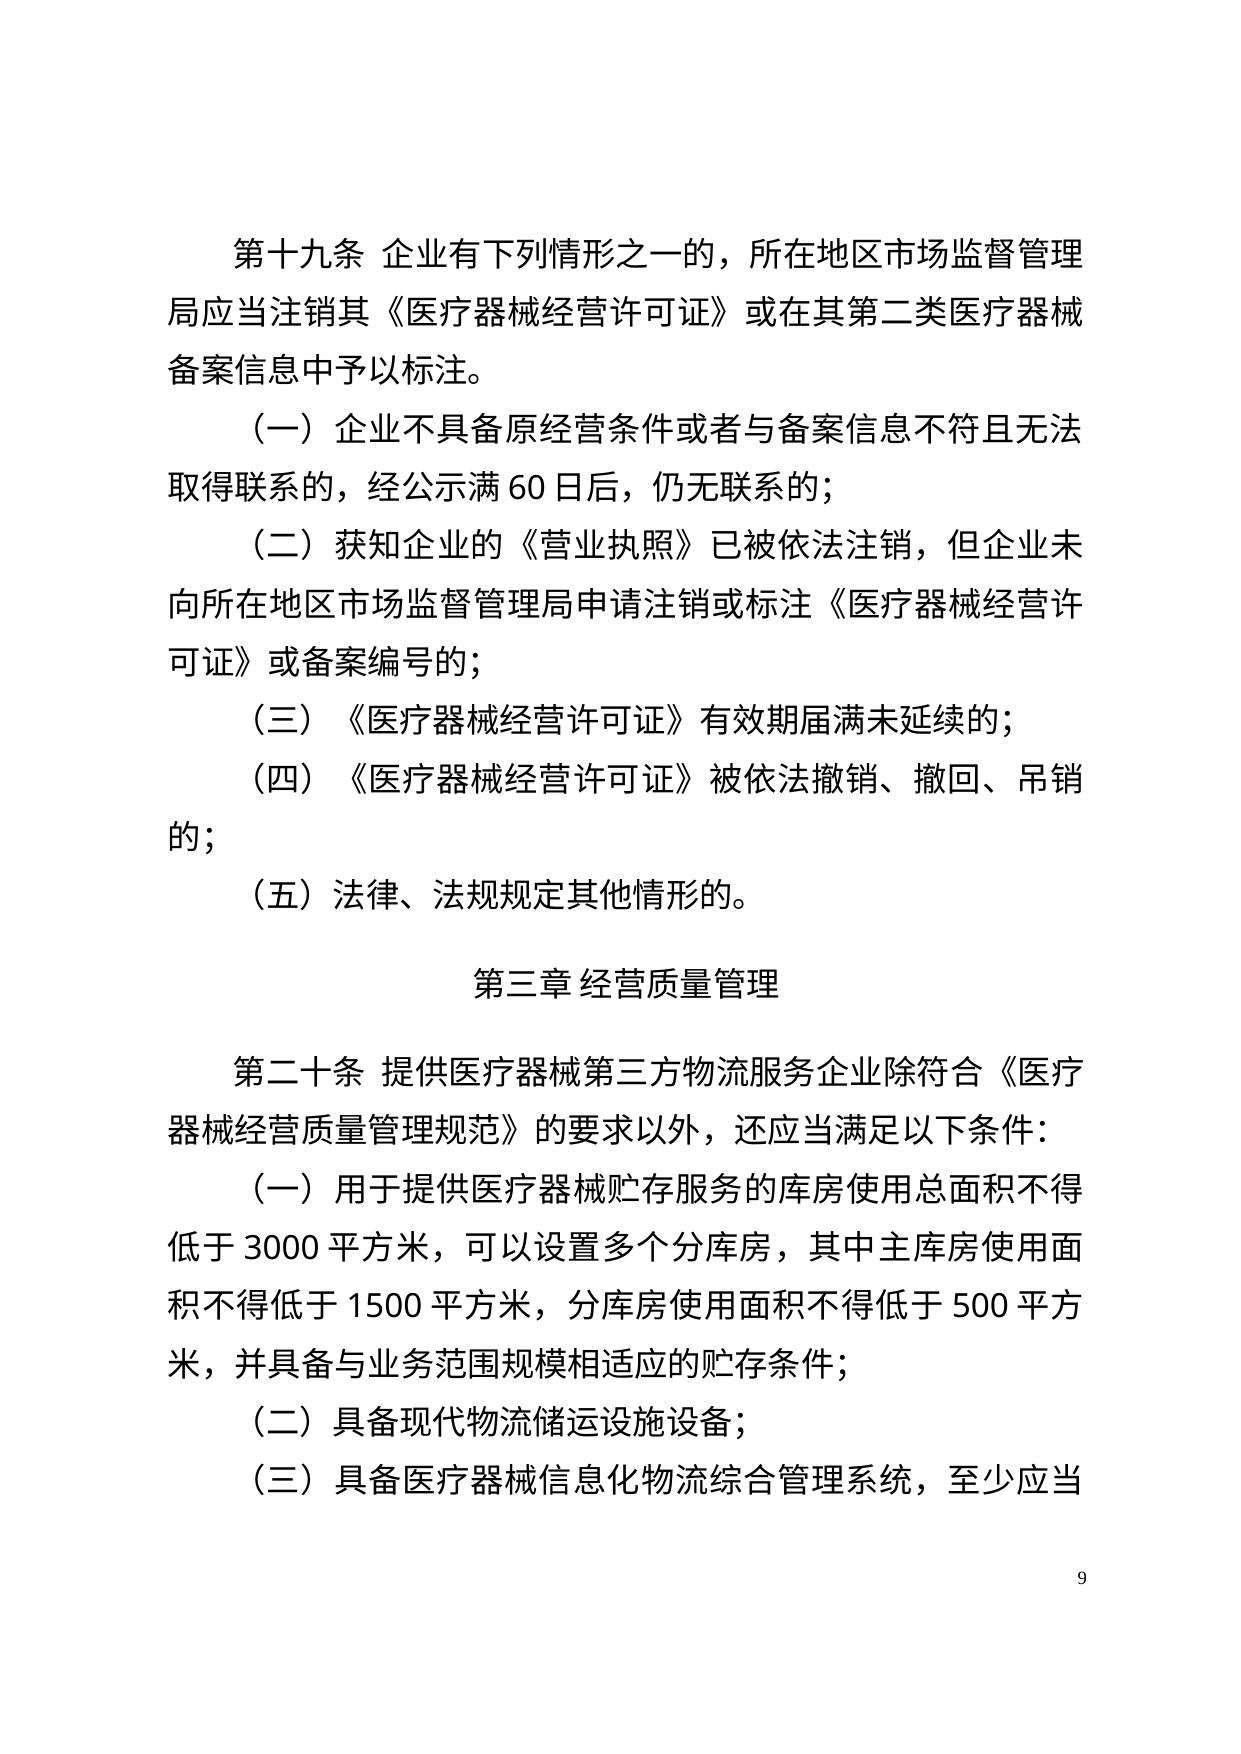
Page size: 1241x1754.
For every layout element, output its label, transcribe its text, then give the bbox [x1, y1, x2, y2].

text （一）用于提供医疗器械贮存服务的库房使用总面积不得低于3000平方米，可以设置多个分库房，其中主库房使用面积不得低于1500平方米，分库房使用面积不得低于500平方米，并具备与业务范围规模相适应的贮存条件； [168, 1154, 1084, 1388]
text 第十九条 企业有下列情形之一的，所在地区市场监督管理局应当注销其《医疗器械经营许可证》或在其第二类医疗器械备案信息中予以标注。 [168, 219, 1084, 394]
text 第二十条 提供医疗器械第三方物流服务企业除符合《医疗器械经营质量管理规范》的要求以外，还应当满足以下条件： [168, 1038, 1084, 1154]
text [168, 1446, 1084, 1504]
text （四）《医疗器械经营许可证》被依法撤销、撤回、吊销的； [168, 744, 1084, 861]
text （二）具备现代物流储运设施设备； [168, 1388, 1084, 1446]
text 第三章 经营质量管理 [168, 949, 1084, 1008]
text （三）《医疗器械经营许可证》有效期届满未延续的； [168, 686, 1084, 744]
text （五）法律、法规规定其他情形的。 [168, 861, 1084, 919]
text （二）获知企业的《营业执照》已被依法注销，但企业未向所在地区市场监督管理局申请注销或标注《医疗器械经营许可证》或备案编号的； [168, 511, 1084, 686]
text （一）企业不具备原经营条件或者与备案信息不符且无法取得联系的，经公示满60日后，仍无联系的； [168, 394, 1084, 511]
